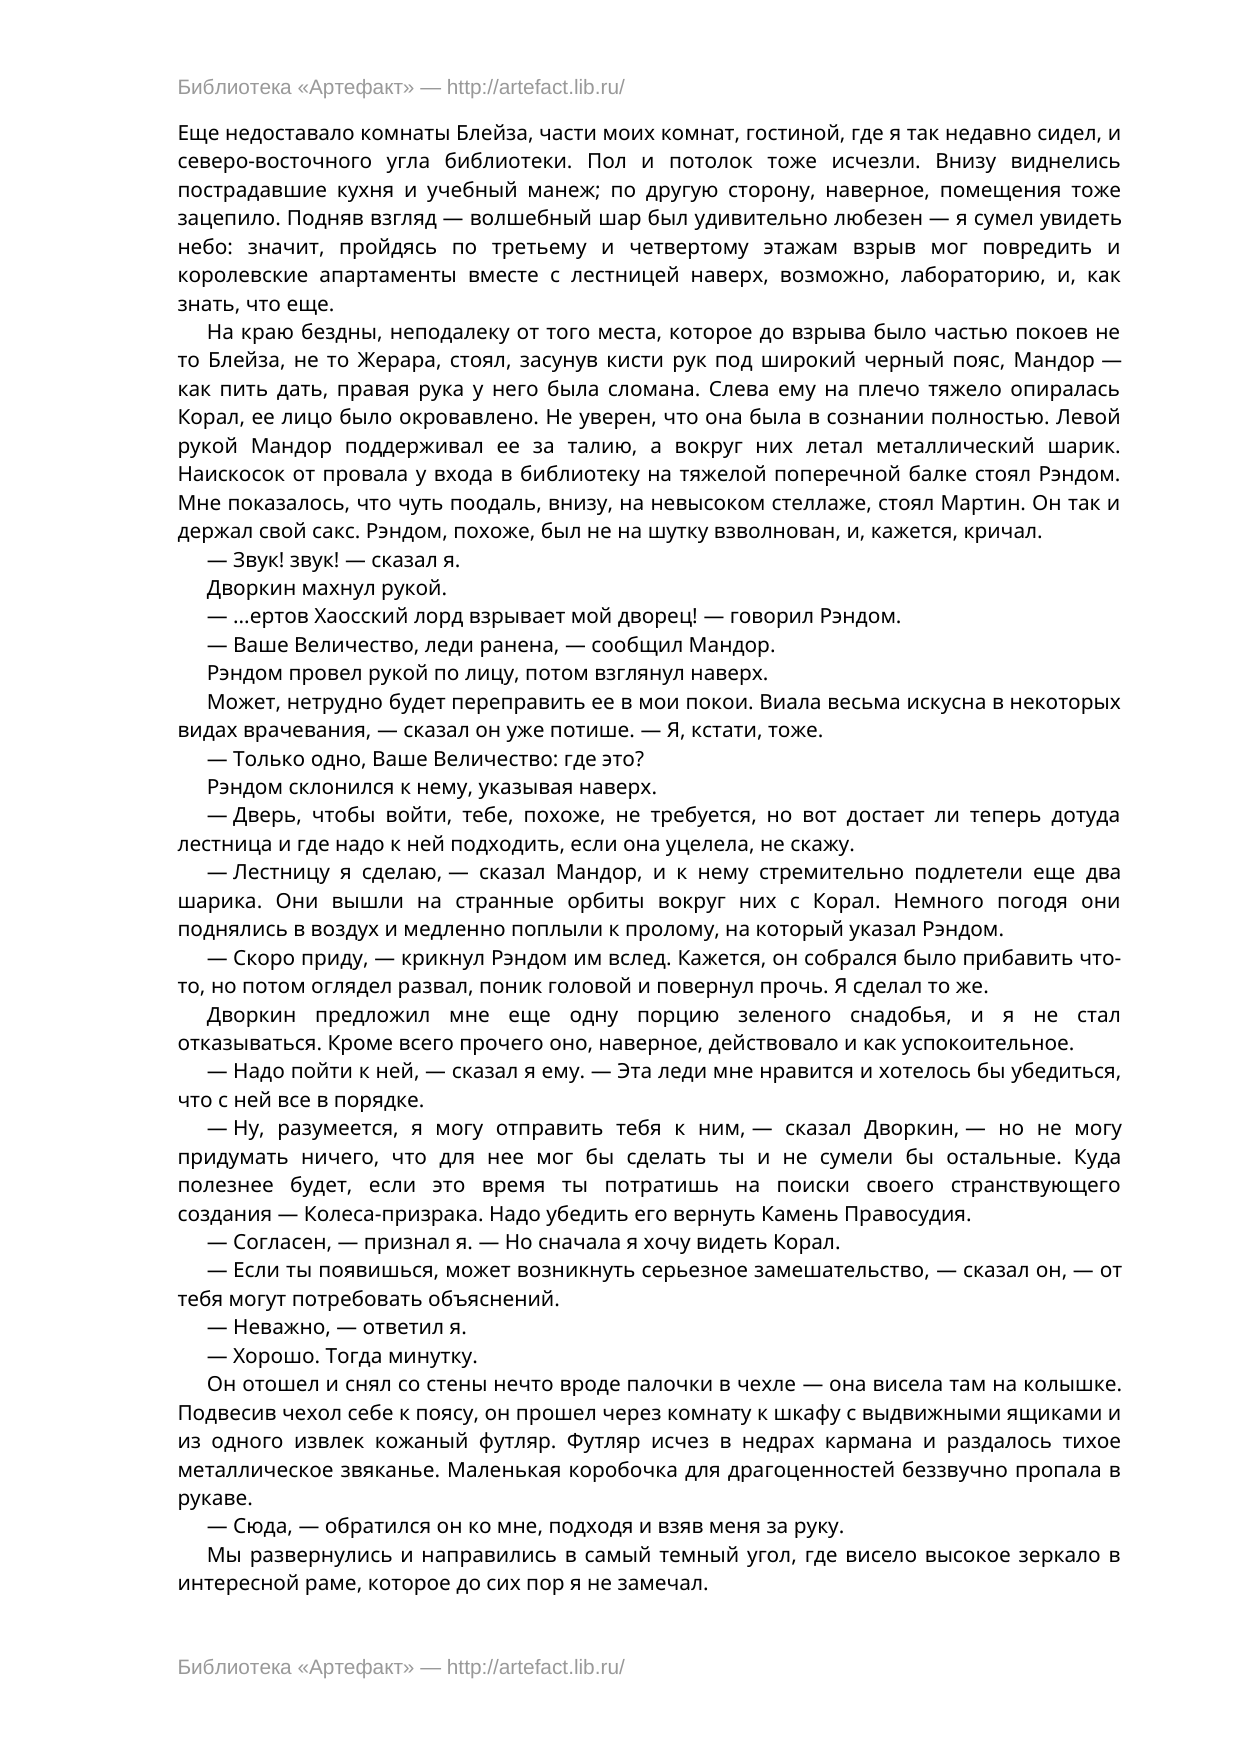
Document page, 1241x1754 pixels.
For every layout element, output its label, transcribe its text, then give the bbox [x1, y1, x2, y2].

text На краю бездны, неподалеку от того места, которое до взрыва было частью покоев не то Блейза, не то Жерара, стоял, засунув кисти рук под широкий черный пояс, Мандор — как пить дать, правая рука у него была сломана. Слева ему на плечо тяжело опиралась Корал, ее лицо было окровавлено. Не уверен, что она была в сознании полностью. Левой рукой Мандор поддерживал ее за талию, а вокруг них летал металлический шарик. Наискосок от провала у входа в библиотеку на тяжелой поперечной балке стоял Рэндом. Мне показалось, что чуть поодаль, внизу, на невысоком стеллаже, стоял Мартин. Он так и держал свой сакс. Рэндом, похоже, был не на шутку взволнован, и, кажется, кричал. [177, 317, 1122, 545]
text — Звук! звук! — сказал я. [177, 545, 1122, 573]
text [177, 118, 1122, 317]
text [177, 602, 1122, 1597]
text Дворкин махнул рукой. [177, 573, 1122, 602]
